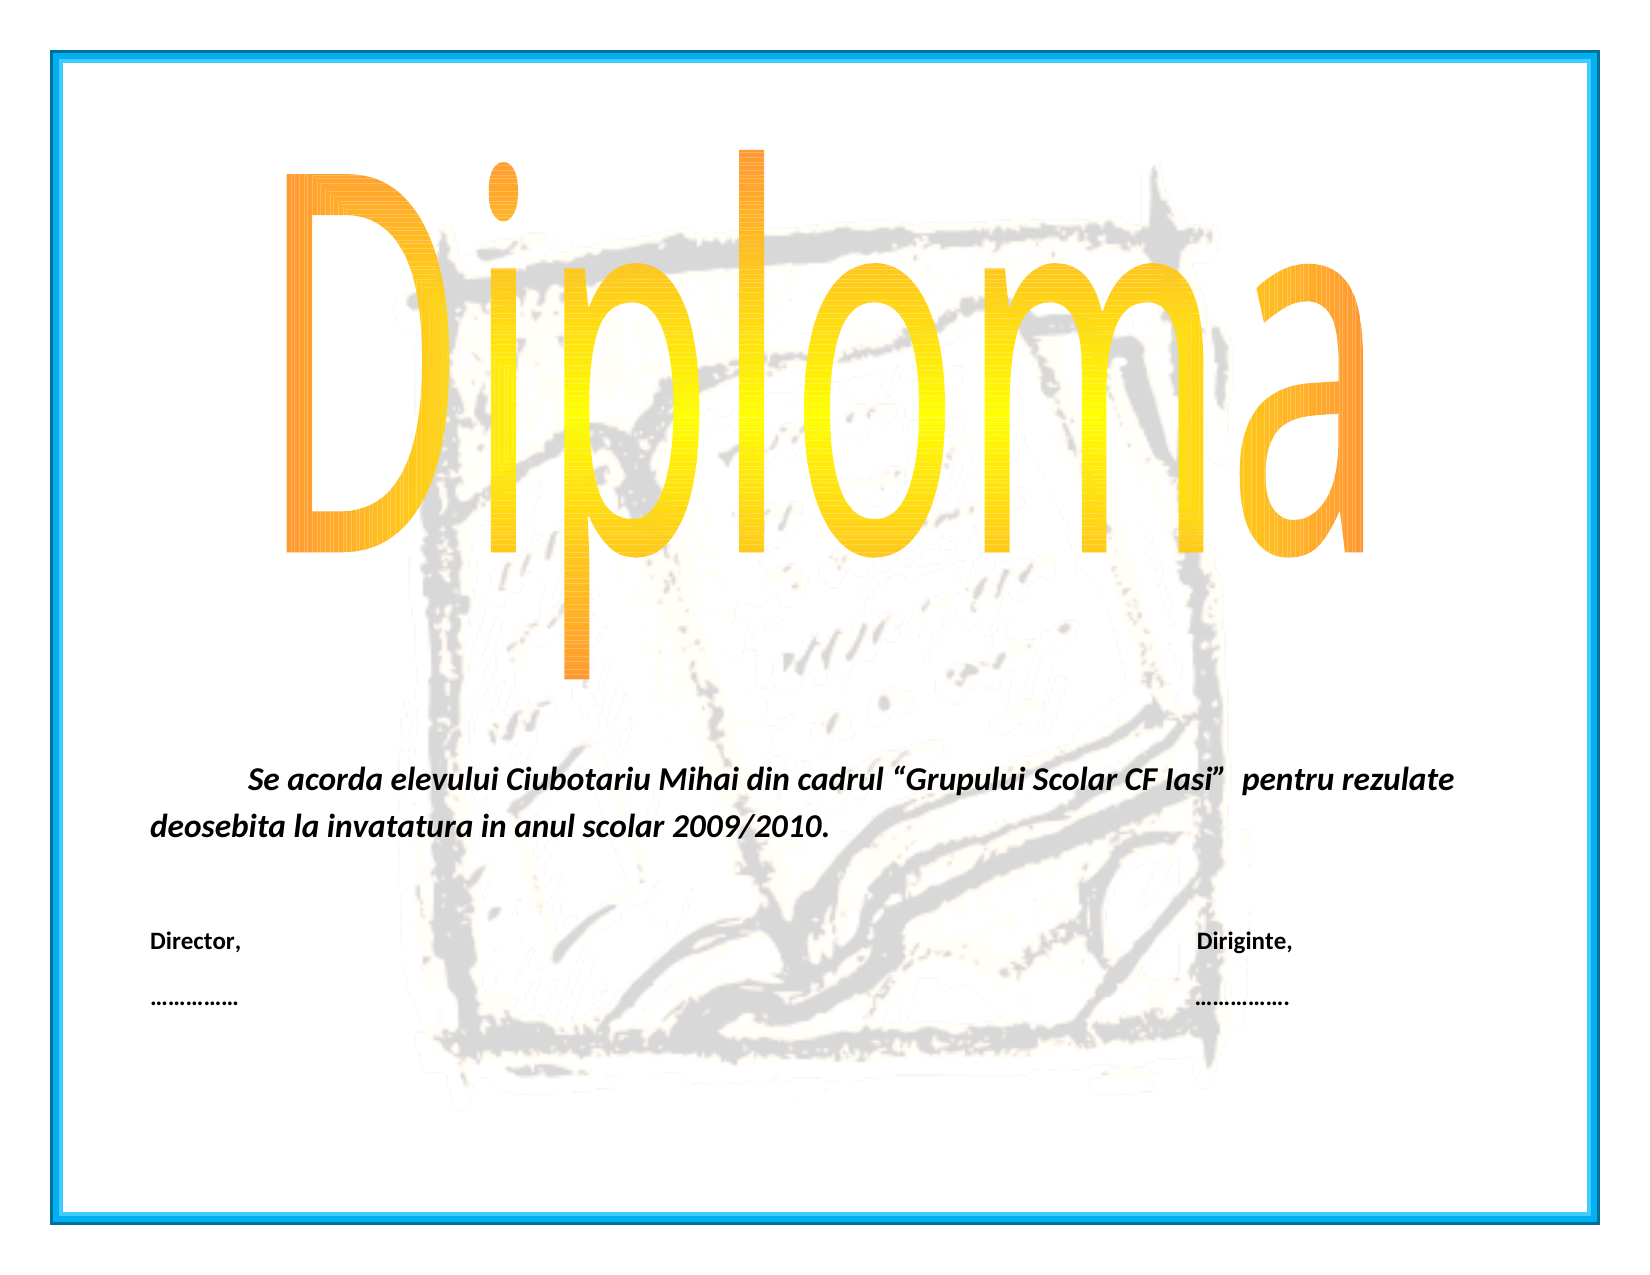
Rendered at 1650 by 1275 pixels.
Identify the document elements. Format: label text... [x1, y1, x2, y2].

text Director, Diriginte, [150, 925, 1500, 956]
text Se acorda elevului Ciubotariu Mihai din cadrul “Grupului Scolar CF Iasi” pentru rezulate deosebita la invatatura in anul scolar 2009/2010. [150, 758, 1500, 845]
text …………… ……………. [150, 981, 1500, 1012]
